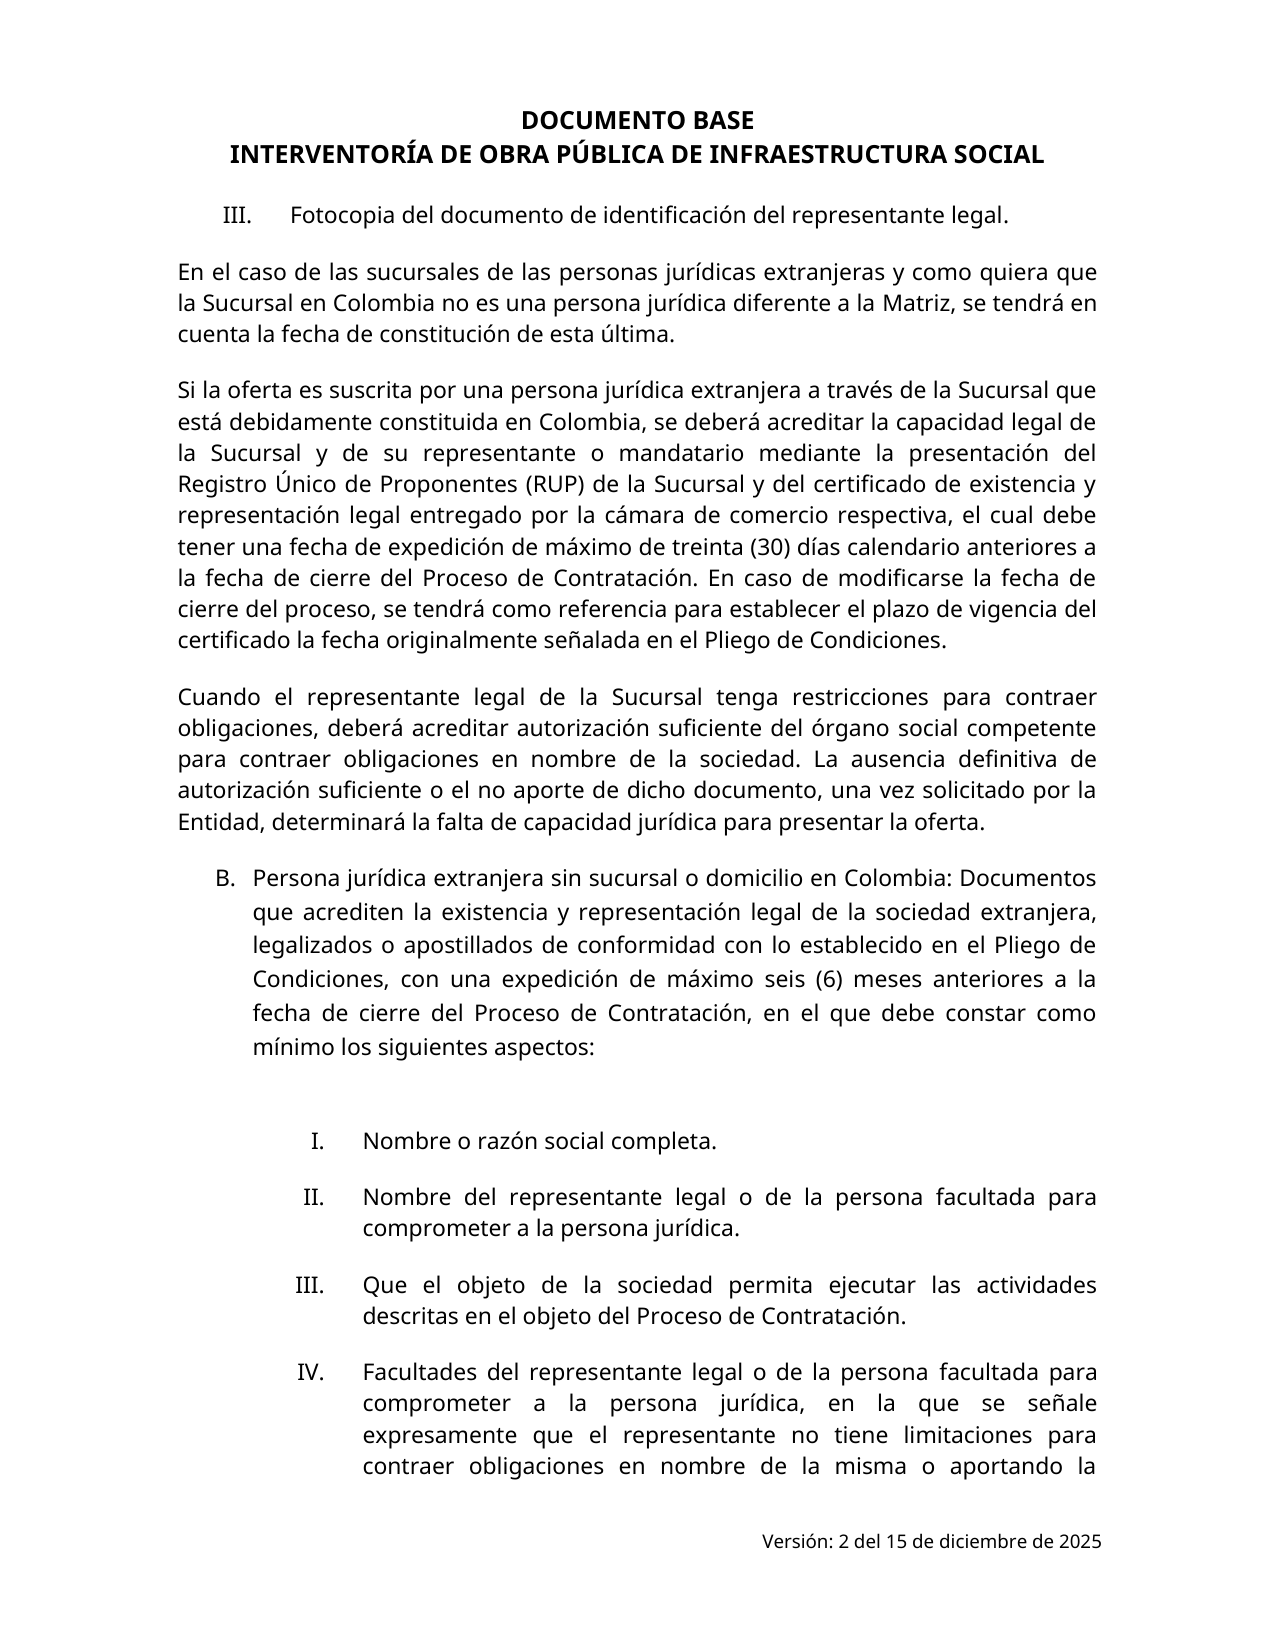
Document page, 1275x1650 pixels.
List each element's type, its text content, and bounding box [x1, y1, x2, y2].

text Cuando el representante legal de la Sucursal tenga restricciones para contraer obligaciones, deberá acreditar autorización suficiente del órgano social competente para contraer obligaciones en nombre de la sociedad. La ausencia definitiva de autorización suficiente o el no aporte de dicho documento, una vez solicitado por la Entidad, determinará la falta de capacidad jurídica para presentar la oferta. [177, 681, 1098, 837]
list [325, 1356, 1098, 1481]
text En el caso de las sucursales de las personas jurídicas extranjeras y como quiera que la Sucursal en Colombia no es una persona jurídica diferente a la Matriz, se tendrá en cuenta la fecha de constitución de esta última. [177, 256, 1098, 349]
text Si la oferta es suscrita por una persona jurídica extranjera a través de la Sucursal que está debidamente constituida en Colombia, se deberá acreditar la capacidad legal de la Sucursal y de su representante o mandatario mediante la presentación del Registro Único de Proponentes (RUP) de la Sucursal y del certificado de existencia y representación legal entregado por la cámara de comercio respectiva, el cual debe tener una fecha de expedición de máximo de treinta (30) días calendario anteriores a la fecha de cierre del Proceso de Contratación. En caso de modificarse la fecha de cierre del proceso, se tendrá como referencia para establecer el plazo de vigencia del certificado la fecha originalmente señalada en el Pliego de Condiciones. [177, 374, 1098, 656]
list Que el objeto de la sociedad permita ejecutar las actividades descritas en el objeto del Proceso de Contratación. [325, 1268, 1098, 1331]
list Fotocopia del documento de identificación del representante legal. [252, 199, 1098, 231]
list Nombre del representante legal o de la persona facultada para comprometer a la persona jurídica. [325, 1181, 1098, 1243]
list Nombre o razón social completa. [325, 1125, 1098, 1156]
list Persona jurídica extranjera sin sucursal o domicilio en Colombia: Documentos que acrediten la existencia y representación legal de la sociedad extranjera, legalizados o apostillados de conformidad con lo establecido en el Pliego de Condiciones, con una expedición de máximo seis (6) meses anteriores a la fecha de cierre del Proceso de Contratación, en el que debe constar como mínimo los siguientes aspectos: [215, 862, 1098, 1062]
